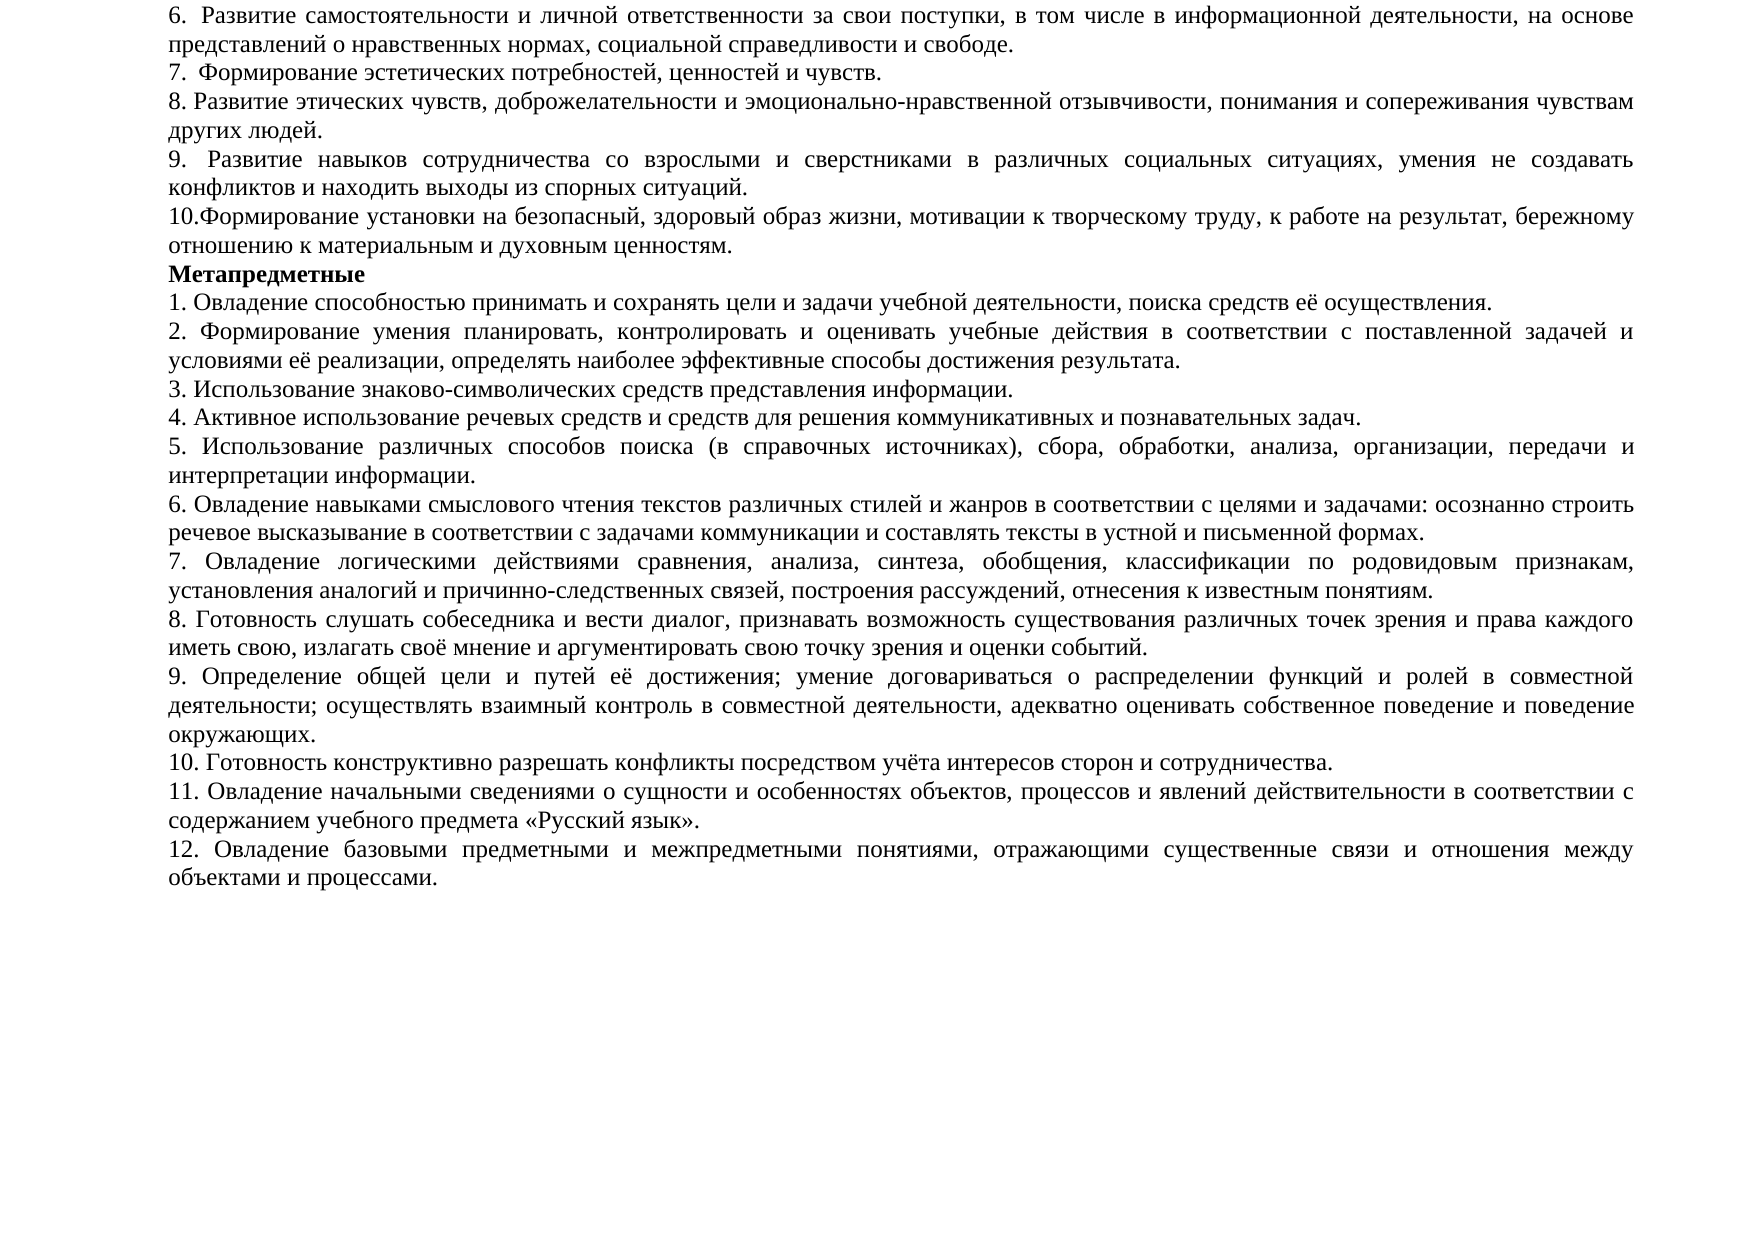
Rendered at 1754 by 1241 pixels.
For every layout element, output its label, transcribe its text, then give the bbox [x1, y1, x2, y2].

text 11. Овладение начальными сведениями о сущности и особенностях объектов, процессов и явлений действительности в соответствии с содержанием учебного предмета «Русский язык». [168, 776, 1636, 834]
text 10. Готовность конструктивно разрешать конфликты посредством учёта интересов сторон и сотрудничества. [168, 747, 1636, 776]
text 7. Формирование эстетических потребностей, ценностей и чувств. [168, 57, 1636, 86]
text 7. Овладение логическими действиями сравнения, анализа, синтеза, обобщения, классификации по родовидовым признакам, установления аналогий и причинно-следственных связей, построения рассуждений, отнесения к известным понятиям. [168, 546, 1636, 604]
text 9. Определение общей цели и путей её достижения; умение договариваться о распределении функций и ролей в совместной деятельности; осуществлять взаимный контроль в совместной деятельности, адекватно оценивать собственное поведение и поведение окружающих. [168, 661, 1636, 747]
list Развитие этических чувств, доброжелательности и эмоционально-нравственной отзывчивости, понимания и сопереживания чувствам других людей. [168, 86, 1636, 144]
text 1. Овладение способностью принимать и сохранять цели и задачи учебной деятельности, поиска средств её осуществления. [168, 287, 1636, 316]
text 8. Готовность слушать собеседника и вести диалог, признавать возможность существования различных точек зрения и права каждого иметь свою, излагать своё мнение и аргументировать свою точку зрения и оценки событий. [168, 604, 1636, 661]
text Метапредметные [168, 259, 1636, 287]
text 10.Формирование установки на безопасный, здоровый образ жизни, мотивации к творческому труду, к работе на результат, бережному отношению к материальным и духовным ценностям. [168, 201, 1636, 259]
text 6. Овладение навыками смыслового чтения текстов различных стилей и жанров в соответствии с целями и задачами: осознанно строить речевое высказывание в соответствии с задачами коммуникации и составлять тексты в устной и письменной формах. [168, 489, 1636, 546]
text 6. Развитие самостоятельности и личной ответственности за свои поступки, в том числе в информационной деятельности, на основе представлений о нравственных нормах, социальной справедливости и свободе. [168, 0, 1636, 57]
text 3. Использование знаково-символических средств представления информации. [168, 374, 1636, 402]
text 9. Развитие навыков сотрудничества со взрослыми и сверстниками в различных социальных ситуациях, умения не создавать конфликтов и находить выходы из спорных ситуаций. [168, 144, 1636, 201]
text 12. Овладение базовыми предметными и межпредметными понятиями, отражающими существенные связи и отношения между объектами и процессами. [168, 834, 1636, 891]
text 4. Активное использование речевых средств и средств для решения коммуникативных и познавательных задач. [168, 402, 1636, 431]
text 5. Использование различных способов поиска (в справочных источниках), сбора, обработки, анализа, организации, передачи и интерпретации информации. [168, 431, 1636, 489]
text 2. Формирование умения планировать, контролировать и оценивать учебные действия в соответствии с поставленной задачей и условиями её реализации, определять наиболее эффективные способы достижения результата. [168, 316, 1636, 374]
